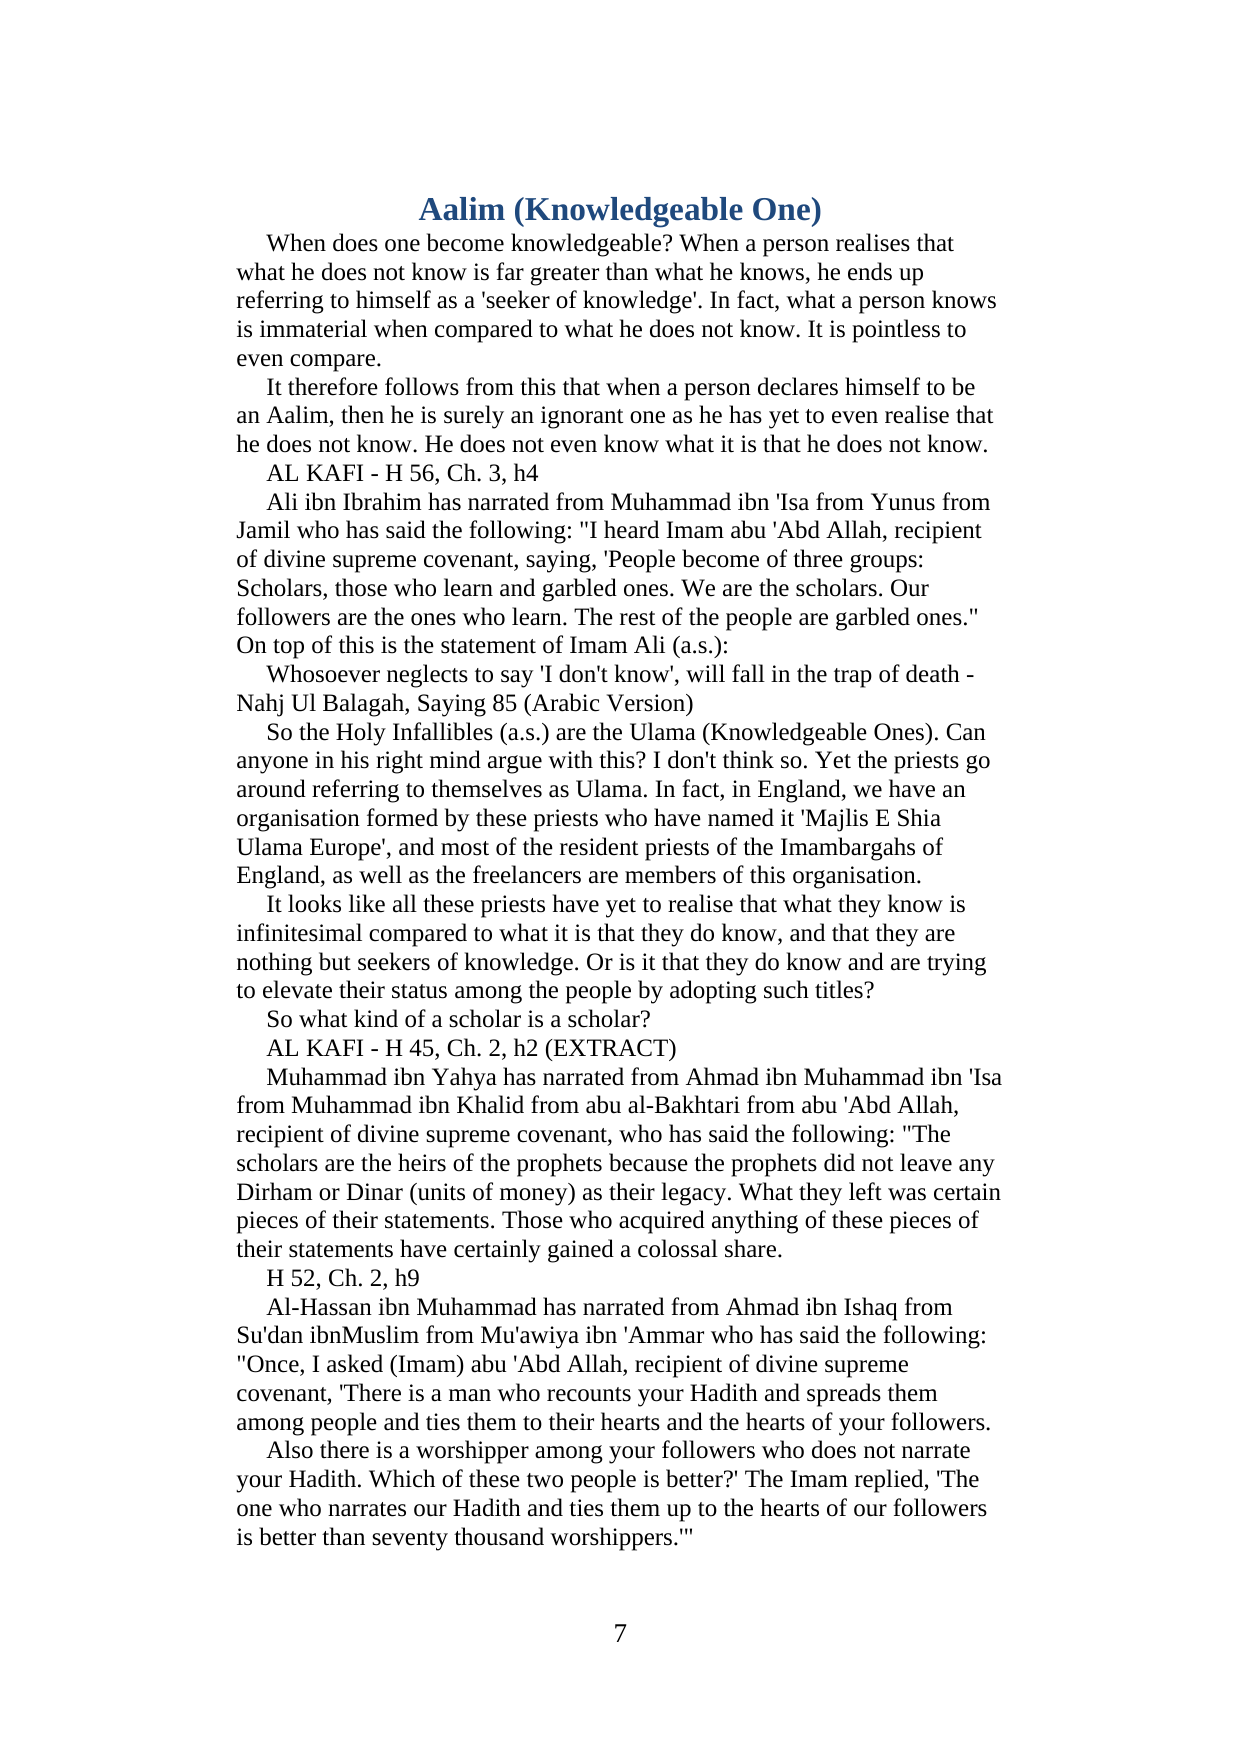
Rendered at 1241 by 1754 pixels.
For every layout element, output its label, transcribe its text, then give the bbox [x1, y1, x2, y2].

text It looks like all these priests have yet to realise that what they know is infinitesimal compared to what it is that they do know, and that they are nothing but seekers of knowledge. Or is it that they do know and are trying to elevate their status among the people by adopting such titles? [236, 889, 1004, 1004]
text H 52, Ch. 2, h9 [236, 1263, 1004, 1292]
text It therefore follows from this that when a person declares himself to be an Aalim, then he is surely an ignorant one as he has yet to even realise that he does not know. He does not even know what it is that he does not know. [236, 372, 1004, 458]
text AL KAFI - H 56, Ch. 3, h4 [236, 458, 1004, 487]
text Whosoever neglects to say 'I don't know', will fall in the trap of death - Nahj Ul Balagah, Saying 85 (Arabic Version) [236, 659, 1004, 717]
text Muhammad ibn Yahya has narrated from Ahmad ibn Muhammad ibn 'Isa from Muhammad ibn Khalid from abu al-Bakhtari from abu 'Abd Allah, recipient of divine supreme covenant, who has said the following: "The scholars are the heirs of the prophets because the prophets did not leave any Dirham or Dinar (units of money) as their legacy. What they left was certain pieces of their statements. Those who acquired anything of these pieces of their statements have certainly gained a colossal share. [236, 1062, 1004, 1263]
text So what kind of a scholar is a scholar? [236, 1004, 1004, 1033]
text AL KAFI - H 45, Ch. 2, h2 (EXTRACT) [236, 1033, 1004, 1062]
text When does one become knowledgeable? When a person realises that what he does not know is far greater than what he knows, he ends up referring to himself as a 'seeker of knowledge'. In fact, what a person knows is immaterial when compared to what he does not know. It is pointless to even compare. [236, 228, 1004, 372]
text So the Holy Infallibles (a.s.) are the Ulama (Knowledgeable Ones). Can anyone in his right mind argue with this? I don't think so. Yet the priests go around referring to themselves as Ulama. In fact, in England, we have an organisation formed by these priests who have named it 'Majlis E Shia Ulama Europe', and most of the resident priests of the Imambargahs of England, as well as the freelancers are members of this organisation. [236, 717, 1004, 889]
subtitle Aalim (Knowledgeable One) [236, 190, 1004, 228]
text Also there is a worshipper among your followers who does not narrate your Hadith. Which of these two people is better?' The Imam replied, 'The one who narrates our Hadith and ties them up to the hearts of our followers is better than seventy thousand worshippers.'" [236, 1436, 1004, 1551]
text Al-Hassan ibn Muhammad has narrated from Ahmad ibn Ishaq from Su'dan ibnMuslim from Mu'awiya ibn 'Ammar who has said the following: "Once, I asked (Imam) abu 'Abd Allah, recipient of divine supreme covenant, 'There is a man who recounts your Hadith and spreads them among people and ties them to their hearts and the hearts of your followers. [236, 1292, 1004, 1436]
text Ali ibn Ibrahim has narrated from Muhammad ibn 'Isa from Yunus from Jamil who has said the following: "I heard Imam abu 'Abd Allah, recipient of divine supreme covenant, saying, 'People become of three groups: Scholars, those who learn and garbled ones. We are the scholars. Our followers are the ones who learn. The rest of the people are garbled ones." On top of this is the statement of Imam Ali (a.s.): [236, 487, 1004, 659]
